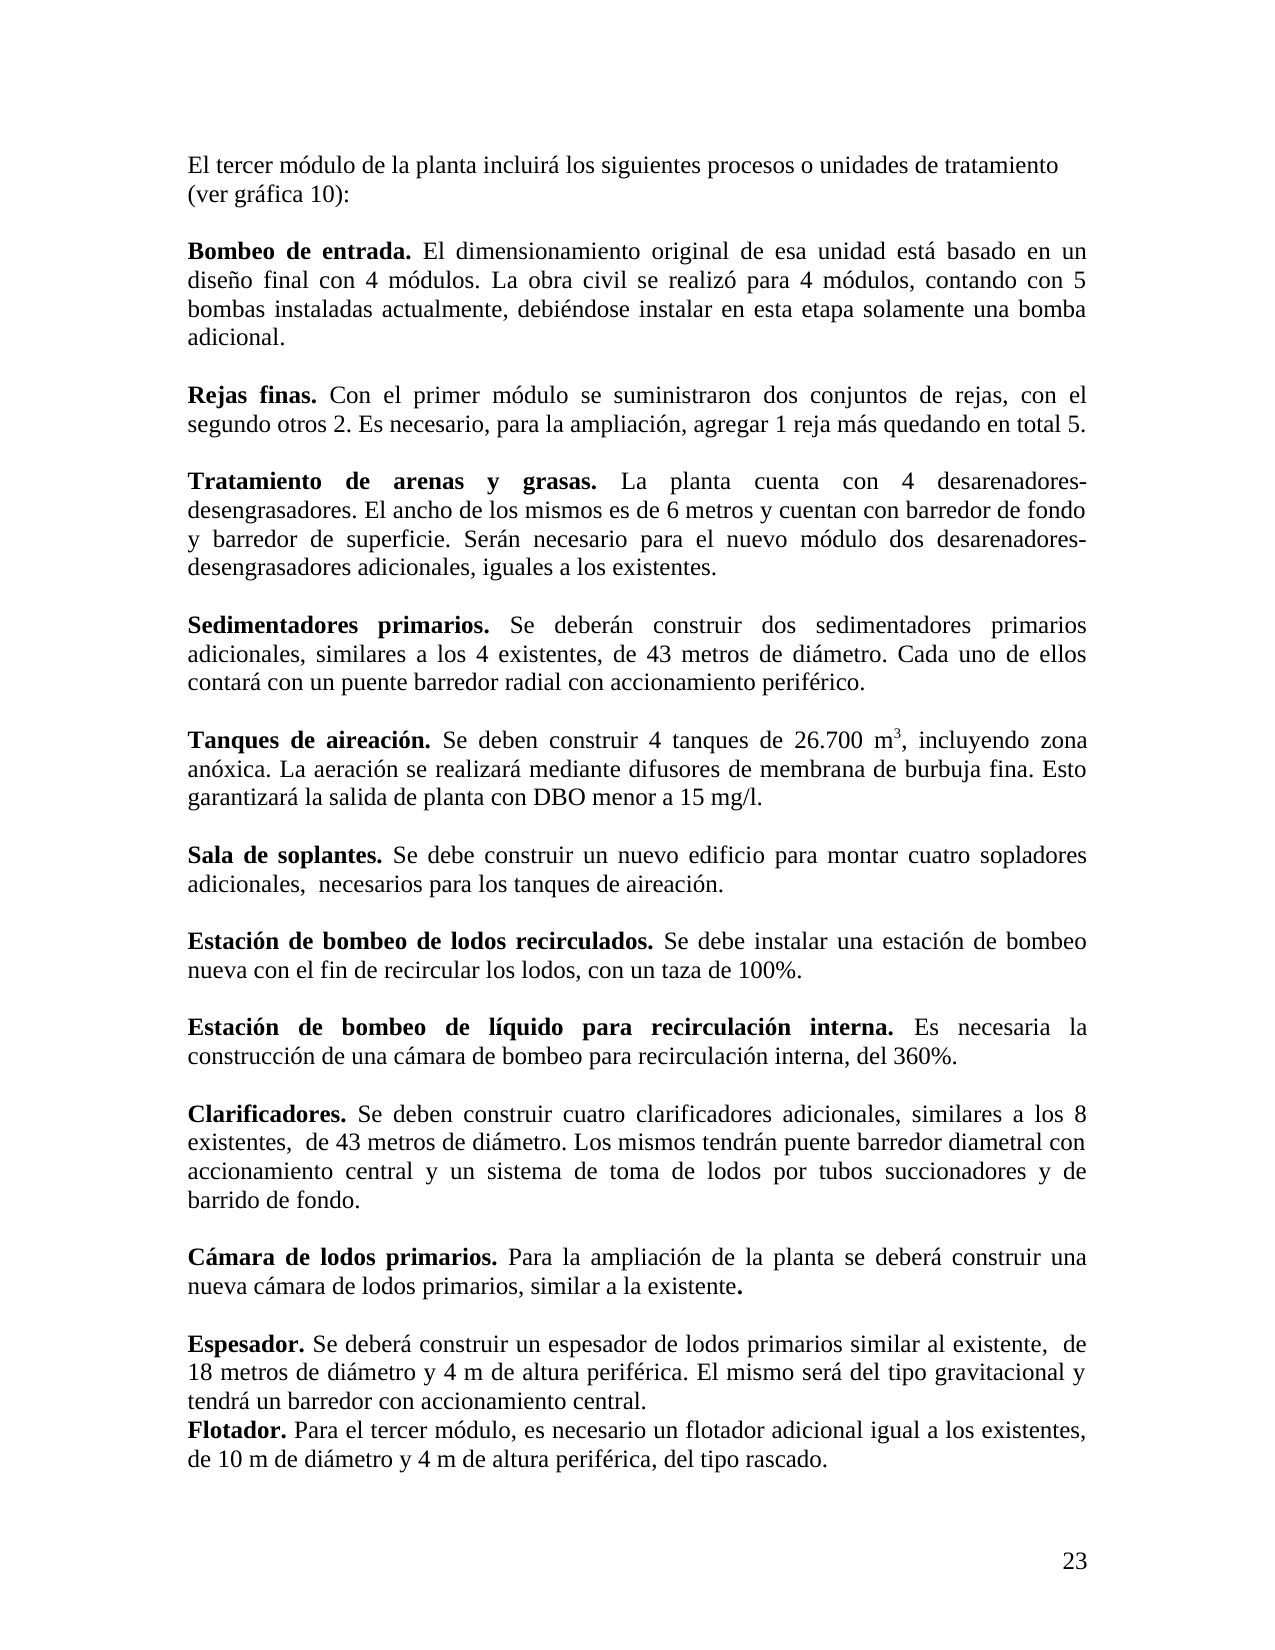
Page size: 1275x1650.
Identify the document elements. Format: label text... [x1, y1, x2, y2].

title Clarificadores. Se deben construir cuatro clarificadores adicionales, similares a los 8 existentes, de 43 metros de diámetro. Los mismos tendrán puente barredor diametral con accionamiento central y un sistema de toma de lodos por tubos succionadores y de barrido de fondo. [187, 1099, 1087, 1214]
title Tratamiento de arenas y grasas. La planta cuenta con 4 desarenadores-desengrasadores. El ancho de los mismos es de 6 metros y cuentan con barredor de fondo y barredor de superficie. Serán necesario para el nuevo módulo dos desarenadores-desengrasadores adicionales, iguales a los existentes. [187, 466, 1087, 581]
title Flotador. Para el tercer módulo, es necesario un flotador adicional igual a los existentes, de 10 m de diámetro y 4 m de altura periférica, del tipo rascado. [187, 1415, 1087, 1472]
title Estación de bombeo de lodos recirculados. Se debe instalar una estación de bombeo nueva con el fin de recircular los lodos, con un taza de 100%. [187, 926, 1087, 984]
title Sala de soplantes. Se debe construir un nuevo edificio para montar cuatro sopladores adicionales, necesarios para los tanques de aireación. [187, 840, 1087, 897]
title Sedimentadores primarios. Se deberán construir dos sedimentadores primarios adicionales, similares a los 4 existentes, de 43 metros de diámetro. Cada uno de ellos contará con un puente barredor radial con accionamiento periférico. [187, 610, 1087, 696]
title Estación de bombeo de líquido para recirculación interna. Es necesaria la construcción de una cámara de bombeo para recirculación interna, del 360%. [187, 1012, 1087, 1070]
title Espesador. Se deberá construir un espesador de lodos primarios similar al existente, de 18 metros de diámetro y 4 m de altura periférica. El mismo será del tipo gravitacional y tendrá un barredor con accionamiento central. [187, 1329, 1087, 1415]
text El tercer módulo de la planta incluirá los siguientes procesos o unidades de tratamiento (ver gráfica 10): [187, 150, 1087, 207]
title Rejas finas. Con el primer módulo se suministraron dos conjuntos de rejas, con el segundo otros 2. Es necesario, para la ampliación, agregar 1 reja más quedando en total 5. [187, 380, 1087, 437]
title Tanques de aireación. Se deben construir 4 tanques de 26.700 m3, incluyendo zona anóxica. La aeración se realizará mediante difusores de membrana de burbuja fina. Esto garantizará la salida de planta con DBO menor a 15 mg/l. [187, 725, 1087, 811]
title Cámara de lodos primarios. Para la ampliación de la planta se deberá construir una nueva cámara de lodos primarios, similar a la existente. [187, 1242, 1087, 1300]
title Bombeo de entrada. El dimensionamiento original de esa unidad está basado en un diseño final con 4 módulos. La obra civil se realizó para 4 módulos, contando con 5 bombas instaladas actualmente, debiéndose instalar en esta etapa solamente una bomba adicional. [187, 236, 1087, 351]
